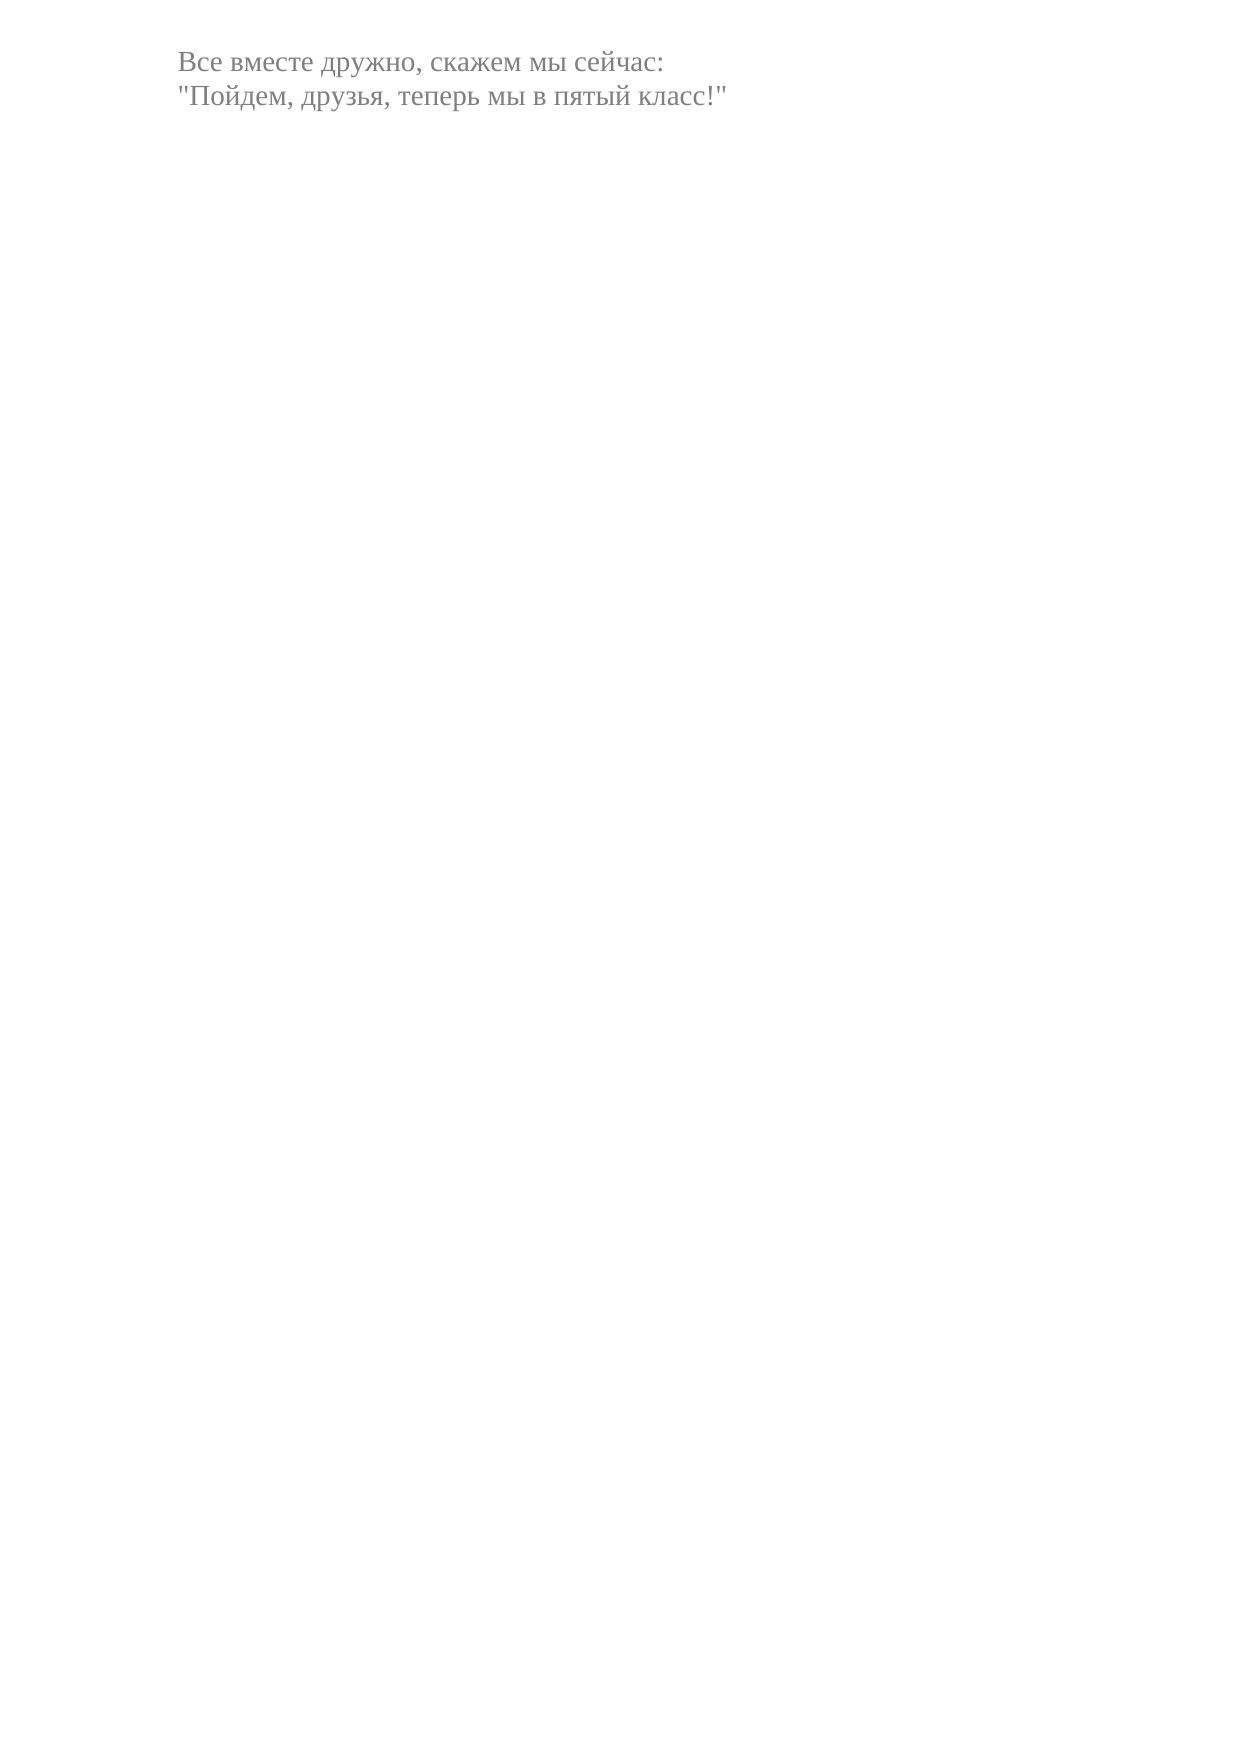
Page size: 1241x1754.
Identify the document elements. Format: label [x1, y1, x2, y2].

text [177, 44, 1152, 111]
